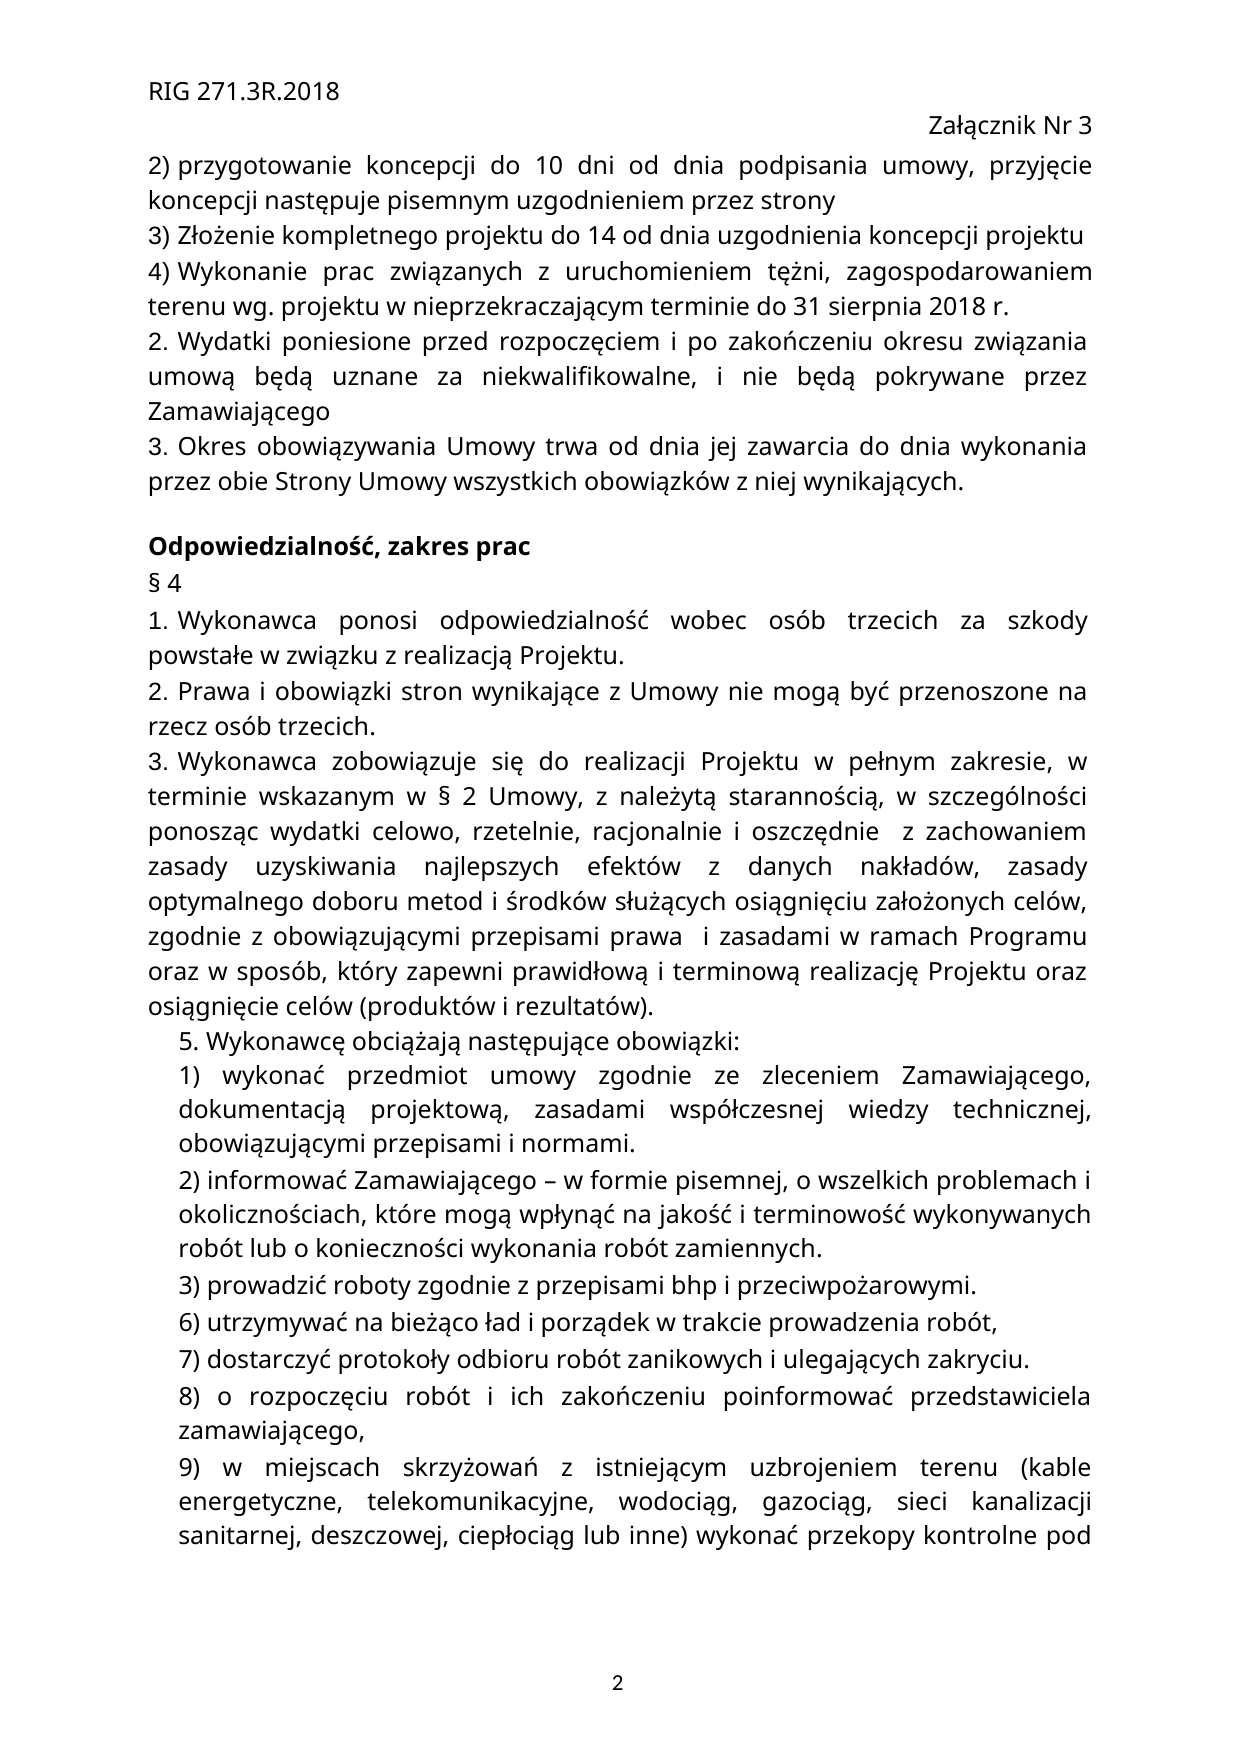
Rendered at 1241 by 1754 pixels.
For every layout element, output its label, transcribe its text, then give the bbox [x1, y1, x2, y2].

text 2) informować Zamawiającego – w formie pisemnej, o wszelkich problemach i okolicznościach, które mogą wpłynąć na jakość i terminowość wykonywanych robót lub o konieczności wykonania robót zamiennych. [178, 1163, 1093, 1265]
list Wydatki poniesione przed rozpoczęciem i po zakończeniu okresu związania umową będą uznane za niekwalifikowalne, i nie będą pokrywane przez Zamawiającego [148, 323, 1088, 428]
text 7) dostarczyć protokoły odbioru robót zanikowych i ulegających zakryciu. [178, 1342, 1093, 1376]
text 1) wykonać przedmiot umowy zgodnie ze zleceniem Zamawiającego, dokumentacją projektową, zasadami współczesnej wiedzy technicznej, obowiązującymi przepisami i normami. [178, 1058, 1093, 1160]
text § 4 [148, 566, 1054, 600]
list Okres obowiązywania Umowy trwa od dnia jej zawarcia do dnia wykonania przez obie Strony Umowy wszystkich obowiązków z niej wynikających. [148, 429, 1088, 498]
text 5. Wykonawcę obciążają następujące obowiązki: [178, 1024, 1093, 1058]
list Wykonawca ponosi odpowiedzialność wobec osób trzecich za szkody powstałe w związku z realizacją Projektu. [148, 603, 1088, 672]
list Prawa i obowiązki stron wynikające z Umowy nie mogą być przenoszone na rzecz osób trzecich. [148, 673, 1088, 742]
list Złożenie kompletnego projektu do 14 od dnia uzgodnienia koncepcji projektu [148, 218, 1093, 252]
text 6) utrzymywać na bieżąco ład i porządek w trakcie prowadzenia robót, [178, 1305, 1093, 1339]
list przygotowanie koncepcji do 10 dni od dnia podpisania umowy, przyjęcie koncepcji następuje pisemnym uzgodnieniem przez strony [148, 148, 1093, 217]
text 8) o rozpoczęciu robót i ich zakończeniu poinformować przedstawiciela zamawiającego, [178, 1378, 1093, 1447]
text Odpowiedzialność, zakres prac [148, 529, 1055, 563]
text 3) prowadzić roboty zgodnie z przepisami bhp i przeciwpożarowymi. [178, 1268, 1093, 1302]
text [178, 1449, 1093, 1552]
list Wykonawca zobowiązuje się do realizacji Projektu w pełnym zakresie, w terminie wskazanym w § 2 Umowy, z należytą starannością, w szczególności ponosząc wydatki celowo, rzetelnie, racjonalnie i oszczędnie z zachowaniem zasady uzyskiwania najlepszych efektów z danych nakładów, zasady optymalnego doboru metod i środków służących osiągnięciu założonych celów, zgodnie z obowiązującymi przepisami prawa i zasadami w ramach Programu oraz w sposób, który zapewni prawidłową i terminową realizację Projektu oraz osiągnięcie celów (produktów i rezultatów). [148, 743, 1088, 1022]
list Wykonanie prac związanych z uruchomieniem tężni, zagospodarowaniem terenu wg. projektu w nieprzekraczającym terminie do 31 sierpnia 2018 r. [148, 253, 1093, 322]
